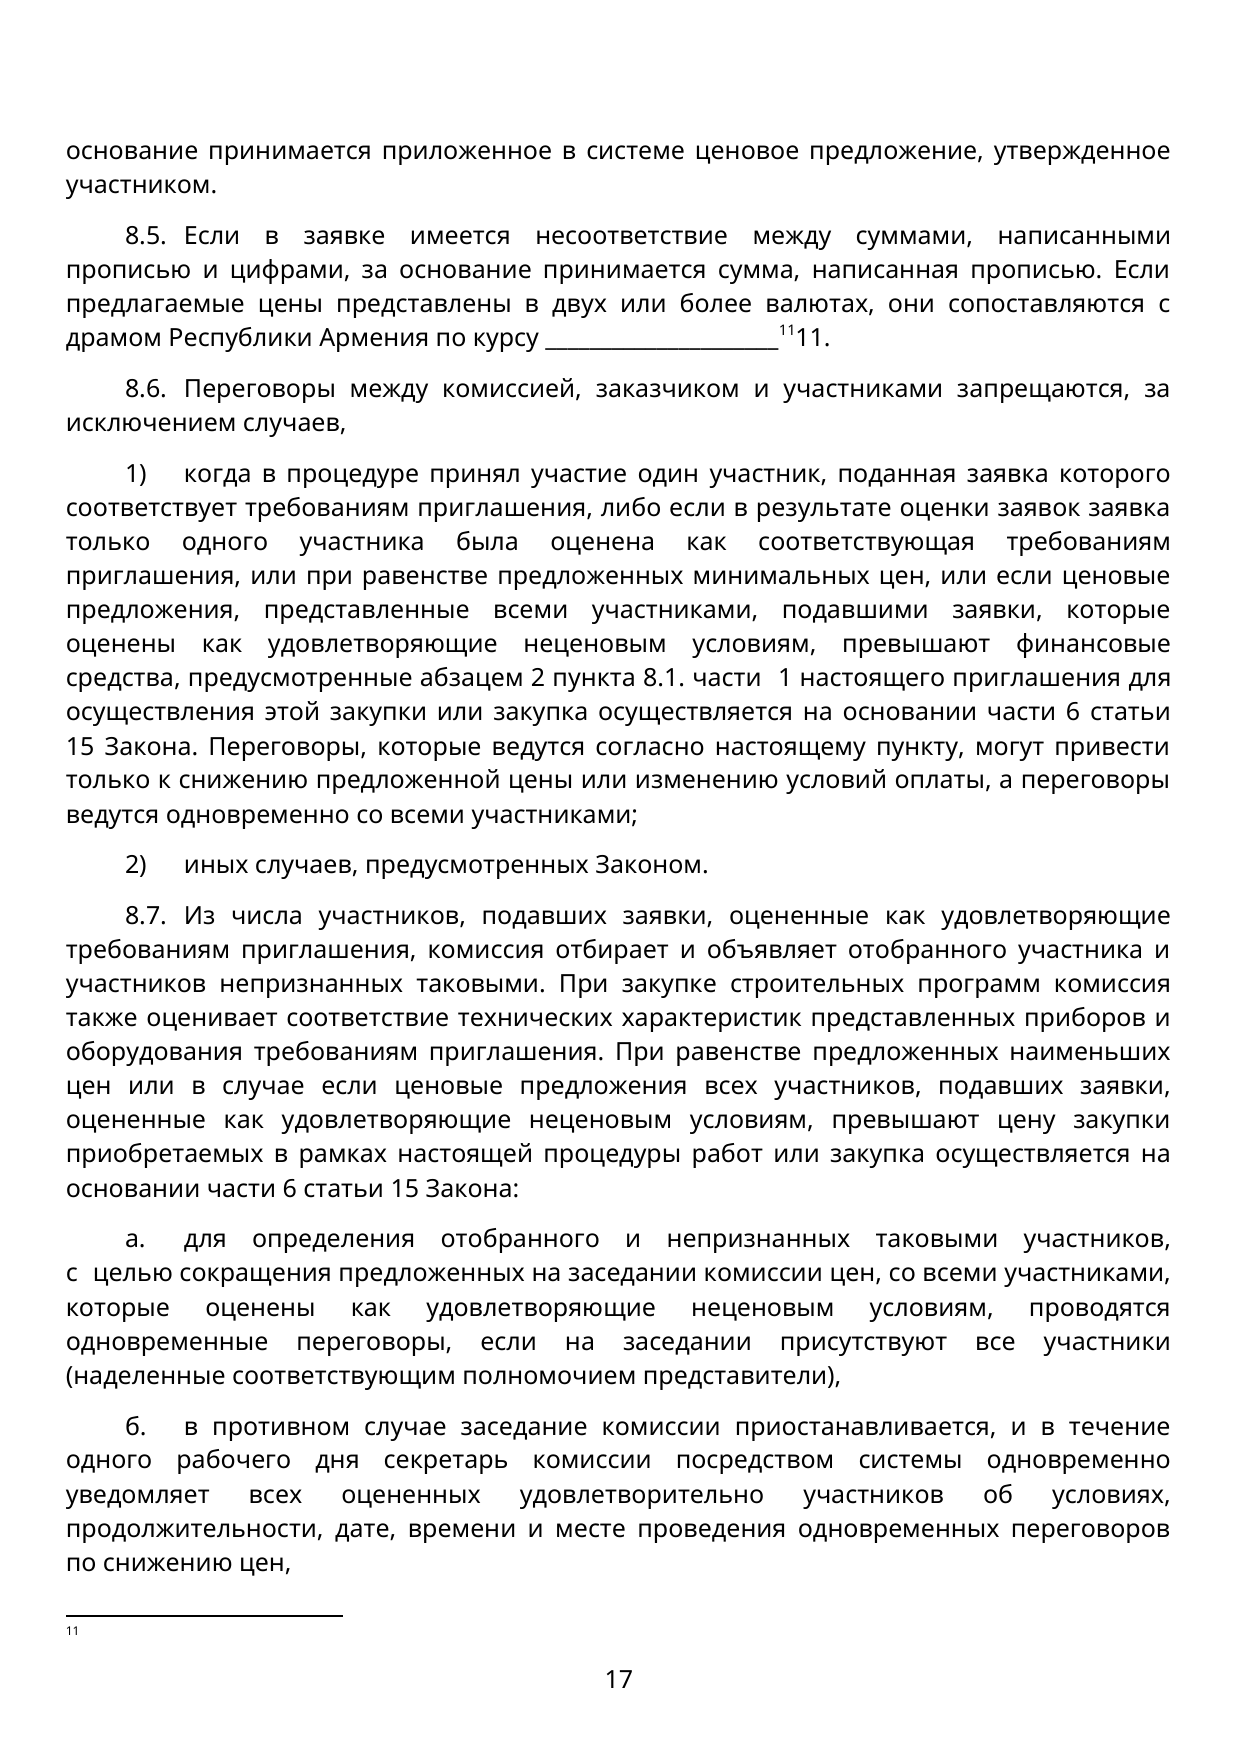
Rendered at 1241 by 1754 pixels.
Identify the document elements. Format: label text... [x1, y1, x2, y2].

text 8.6. Переговоры между комиссией, заказчиком и участниками запрещаются, за исключением случаев, [66, 371, 1172, 439]
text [66, 133, 1172, 201]
text 1) когда в процедуре принял участие один участник, поданная заявка которого соответствует требованиям приглашения, либо если в результате оценки заявок заявка только одного участника была оценена как соответствующая требованиям приглашения, или при равенстве предложенных минимальных цен, или если ценовые предложения, представленные всеми участниками, подавшими заявки, которые оценены как удовлетворяющие неценовым условиям, превышают финансовые средства, предусмотренные абзацем 2 пункта 8.1. части 1 настоящего приглашения для осуществления этой закупки или закупка осуществляется на основании части 6 статьи 15 Закона. Переговоры, которые ведутся согласно настоящему пункту, могут привести только к снижению предложенной цены или изменению условий оплаты, а переговоры ведутся одновременно со всеми участниками; [66, 455, 1172, 830]
text 8.7. Из числа участников, подавших заявки, оцененные как удовлетворяющие требованиям приглашения, комиссия отбирает и объявляет отобранного участника и участников непризнанных таковыми. При закупке строительных программ комиссия также оценивает соответствие технических характеристик представленных приборов и оборудования требованиям приглашения. При равенстве предложенных наименьших цен или в случае если ценовые предложения всех участников, подавших заявки, оцененные как удовлетворяющие неценовым условиям, превышают цену закупки приобретаемых в рамках настоящей процедуры работ или закупка осуществляется на основании части 6 статьи 15 Закона: [66, 898, 1172, 1204]
text а. для определения отобранного и непризнанных таковыми участников, с целью сокращения предложенных на заседании комиссии цен, со всеми участниками, которые оценены как удовлетворяющие неценовым условиям, проводятся одновременные переговоры, если на заседании присутствуют все участники (наделенные соответствующим полномочием представители), [66, 1221, 1172, 1391]
text б. в противном случае заседание комиссии приостанавливается, и в течение одного рабочего дня секретарь комиссии посредством системы одновременно уведомляет всех оцененных удовлетворительно участников об условиях, продолжительности, дате, времени и месте проведения одновременных переговоров по снижению цен, [66, 1408, 1172, 1578]
text 2) иных случаев, предусмотренных Законом. [66, 847, 1172, 881]
text 8.5. Если в заявке имеется несоответствие между суммами, написанными прописью и цифрами, за основание принимается сумма, написанная прописью. Если предлагаемые цены представлены в двух или более валютах, они сопоставляются с драмом Республики Армения по курсу _____________________11. [66, 218, 1172, 354]
